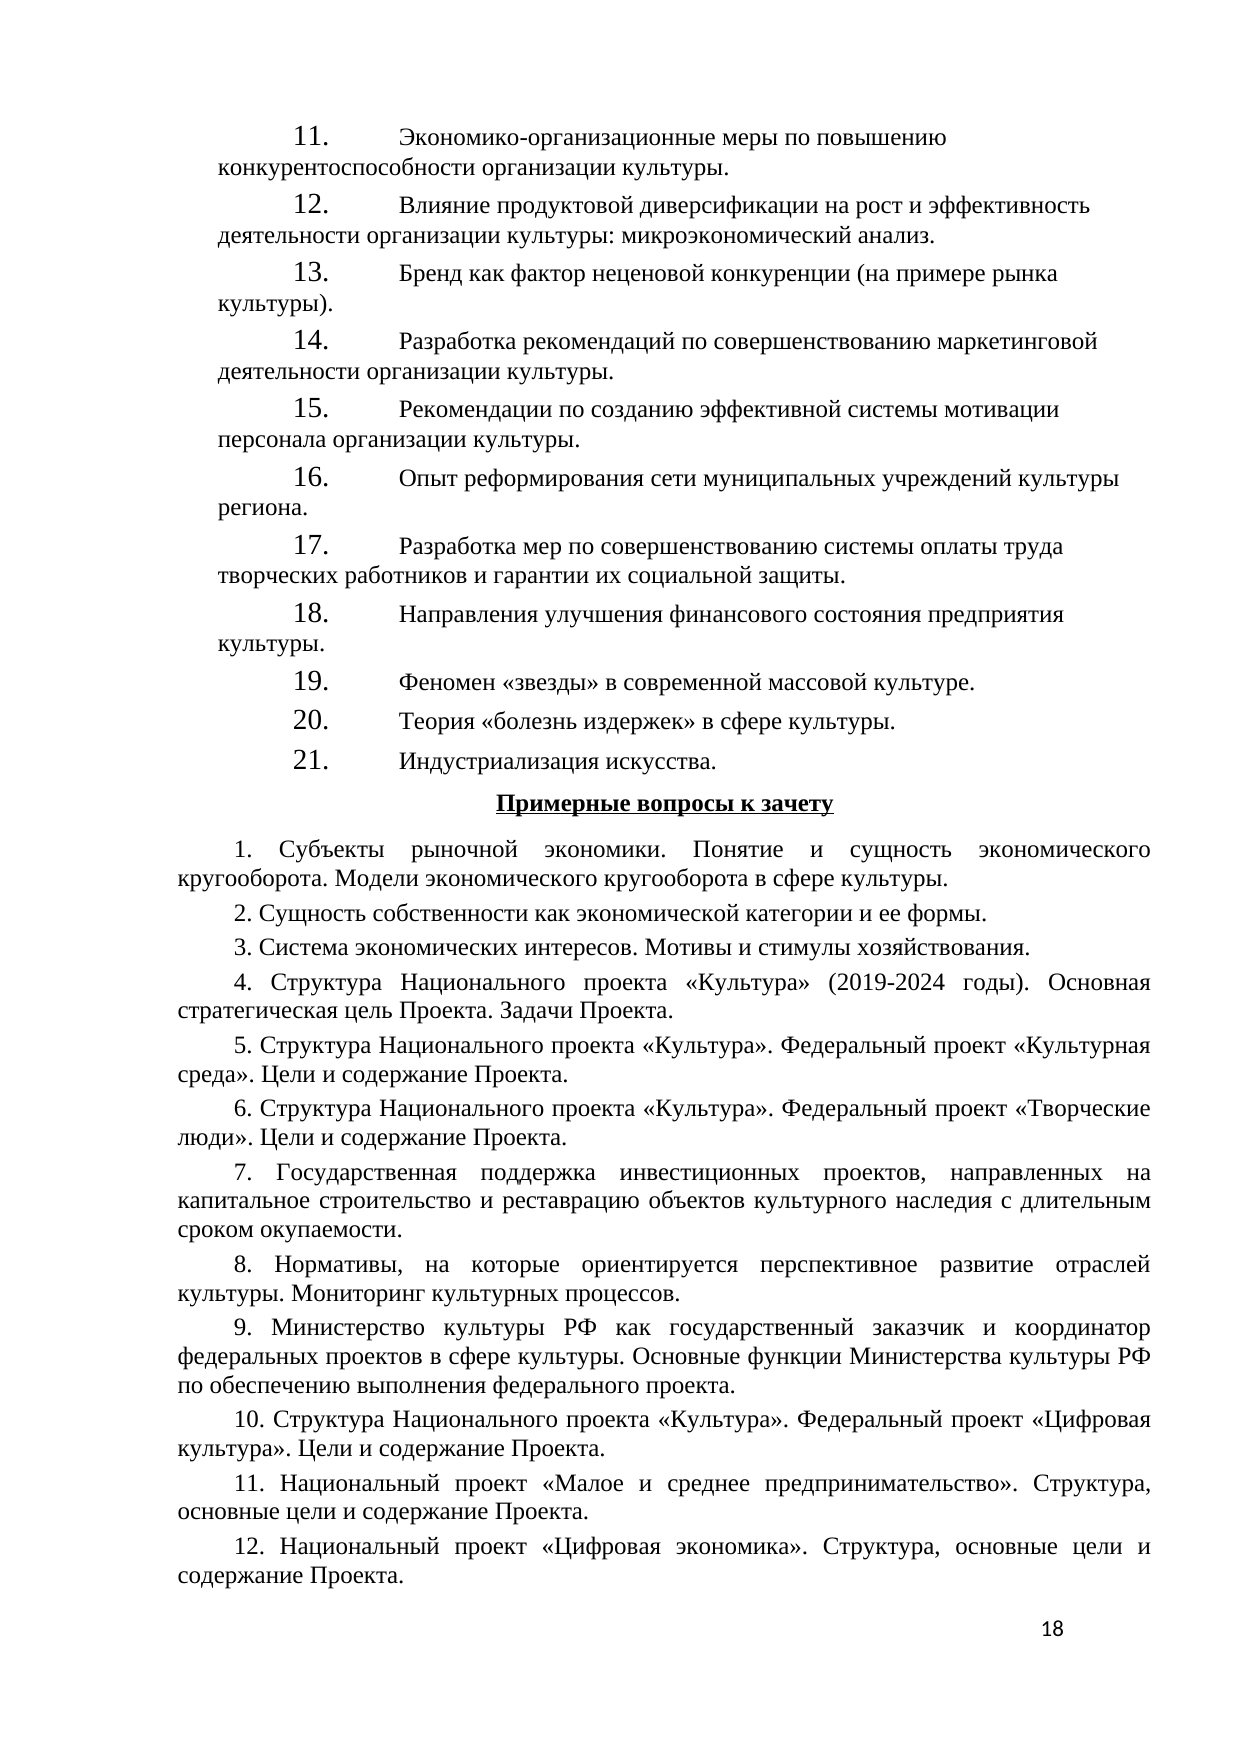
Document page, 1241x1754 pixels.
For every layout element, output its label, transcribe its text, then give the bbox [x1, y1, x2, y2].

list Опыт реформирования сети муниципальных учреждений культуры региона. [218, 459, 1152, 521]
list Индустриализация искусства. [218, 742, 1152, 775]
text 5. Структура Национального проекта «Культура». Федеральный проект «Культурная среда». Цели и содержание Проекта. [177, 1030, 1152, 1088]
text 8. Нормативы, на которые ориентируется перспективное развитие отраслей культуры. Мониторинг культурных процессов. [177, 1249, 1152, 1306]
list Экономико-организационные меры по повышению конкурентоспособности организации культуры. [218, 118, 1152, 180]
text 6. Структура Национального проекта «Культура». Федеральный проект «Творческие люди». Цели и содержание Проекта. [177, 1093, 1152, 1151]
text 3. Система экономических интересов. Мотивы и стимулы хозяйствования. [177, 932, 1152, 961]
text 10. Структура Национального проекта «Культура». Федеральный проект «Цифровая культура». Цели и содержание Проекта. [177, 1404, 1152, 1462]
text 9. Министерство культуры РФ как государственный заказчик и координатор федеральных проектов в сфере культуры. Основные функции Министерства культуры РФ по обеспечению выполнения федерального проекта. [177, 1312, 1152, 1398]
list Направления улучшения финансового состояния предприятия культуры. [218, 595, 1152, 657]
text Примерные вопросы к зачету [177, 788, 1152, 817]
text 1. Субъекты рыночной экономики. Понятие и сущность экономического кругооборота. Модели экономического кругооборота в сфере культуры. [177, 834, 1152, 892]
text 11. Национальный проект «Малое и среднее предпринимательство». Структура, основные цели и содержание Проекта. [177, 1468, 1152, 1525]
list Разработка мер по совершенствованию системы оплаты труда творческих работников и гарантии их социальной защиты. [218, 527, 1152, 589]
list Рекомендации по созданию эффективной системы мотивации персонала организации культуры. [218, 391, 1152, 453]
list Феномен «звезды» в современной массовой культуре. [218, 663, 1152, 697]
text 12. Национальный проект «Цифровая экономика». Структура, основные цели и содержание Проекта. [177, 1531, 1152, 1588]
text 4. Структура Национального проекта «Культура» (2019-2024 годы). Основная стратегическая цель Проекта. Задачи Проекта. [177, 967, 1152, 1024]
text 2. Сущность собственности как экономической категории и ее формы. [177, 898, 1152, 926]
text 7. Государственная поддержка инвестиционных проектов, направленных на капитальное строительство и реставрацию объектов культурного наследия с длительным сроком окупаемости. [177, 1157, 1152, 1243]
list Теория «болезнь издержек» в сфере культуры. [218, 702, 1152, 736]
list Разработка рекомендаций по совершенствованию маркетинговой деятельности организации культуры. [218, 322, 1152, 385]
list Бренд как фактор неценовой конкуренции (на примере рынка культуры). [218, 254, 1152, 317]
list Влияние продуктовой диверсификации на рост и эффективность деятельности организации культуры: микроэкономический анализ. [218, 186, 1152, 248]
